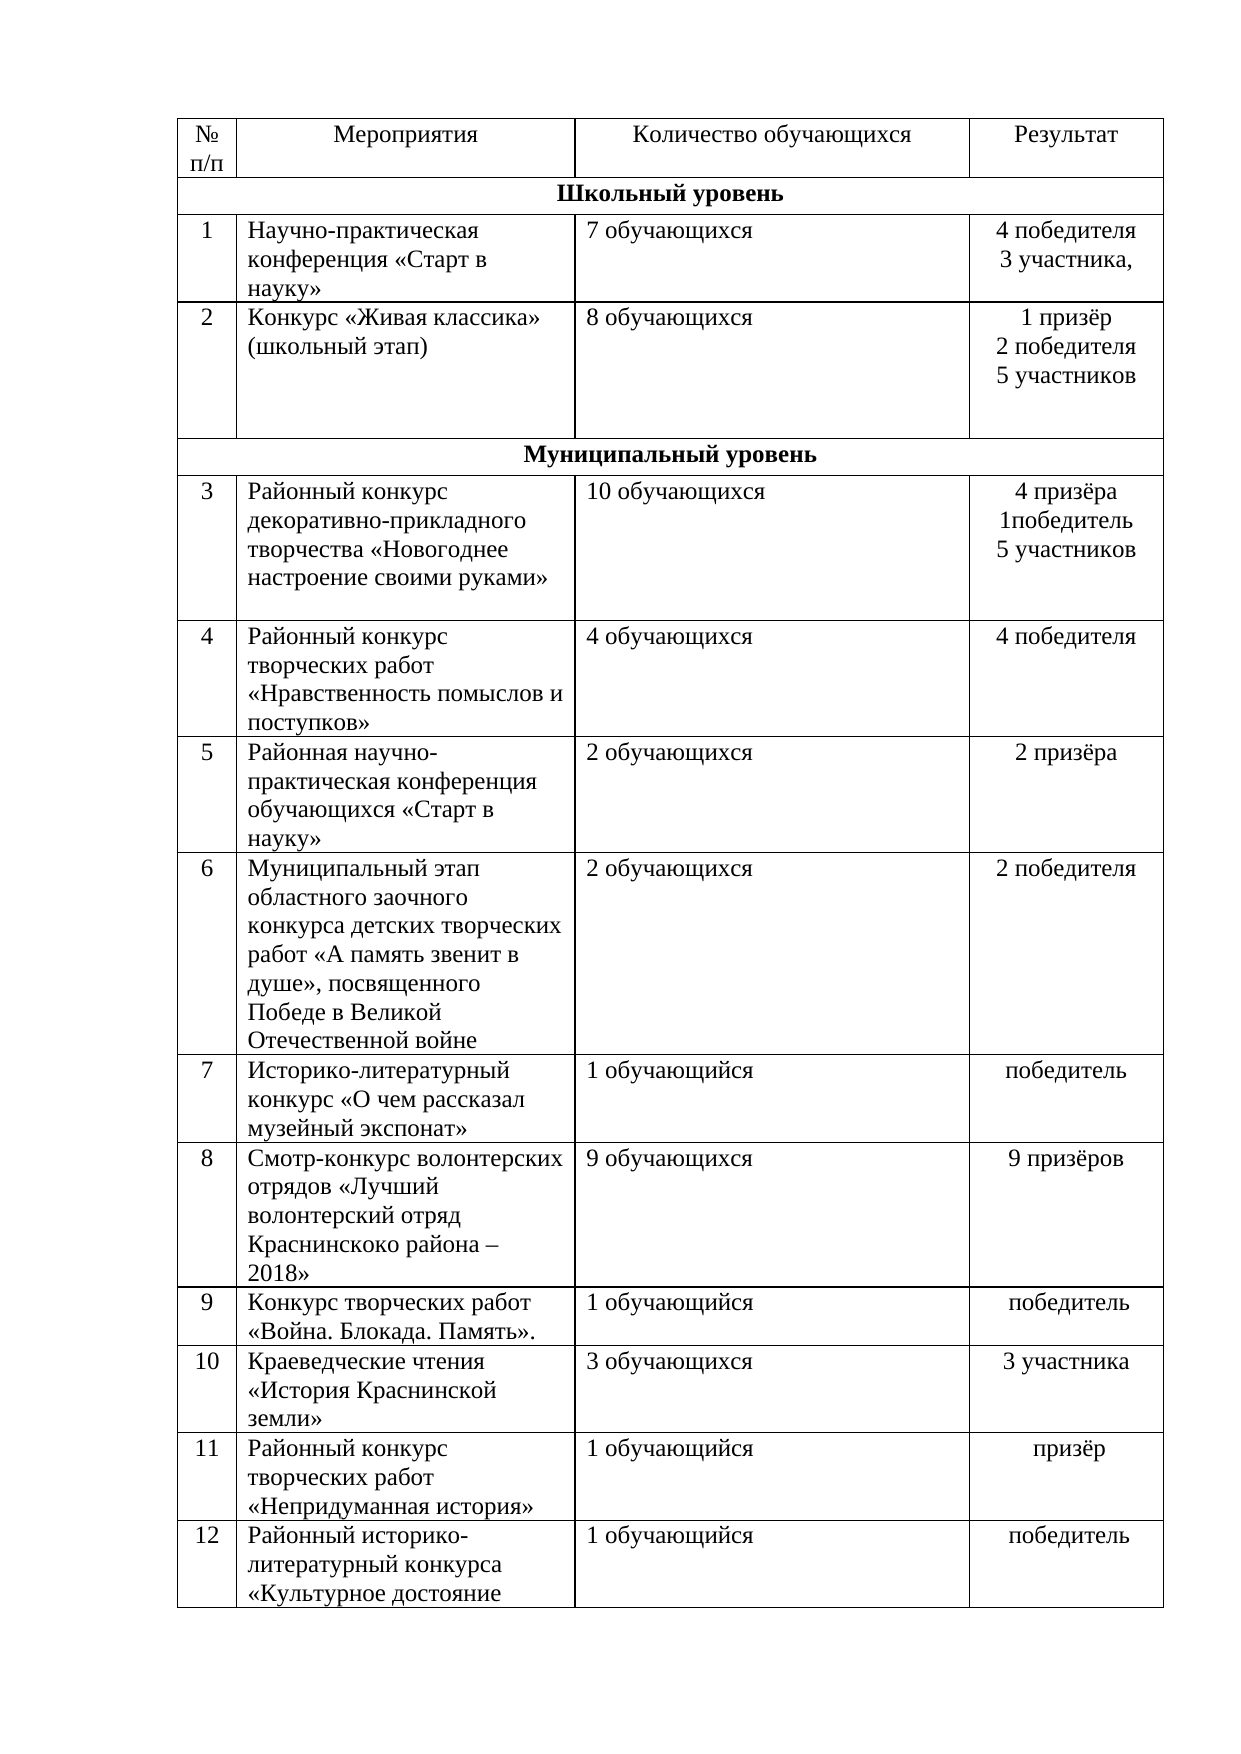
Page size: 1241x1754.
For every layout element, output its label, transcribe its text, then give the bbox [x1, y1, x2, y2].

table_cell 6 [178, 853, 236, 1054]
table_cell 4 победителя 3 участника, [970, 215, 1163, 301]
table_cell 7 обучающихся [576, 215, 969, 301]
table_cell 4 победителя [970, 621, 1163, 736]
table_cell 1 обучающийся [576, 1288, 969, 1345]
table_cell победитель [970, 1055, 1163, 1142]
table_cell Районная научно-практическая конференция обучающихся «Старт в науку» [237, 737, 574, 852]
table_cell 3 участника [970, 1346, 1163, 1432]
table_cell 1 обучающийся [576, 1521, 969, 1607]
table_cell 1 [178, 215, 236, 301]
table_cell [237, 1521, 574, 1607]
table_cell 1 обучающийся [576, 1433, 969, 1519]
table_cell 7 [178, 1055, 236, 1142]
table_cell 3 обучающихся [576, 1346, 969, 1432]
table_cell 8 обучающихся [576, 303, 969, 438]
table_cell Школьный уровень [178, 178, 1163, 214]
table_cell Районный конкурс декоративно-прикладного творчества «Новогоднее настроение своими руками» [237, 476, 574, 620]
table_cell 2 победителя [970, 853, 1163, 1054]
table_cell 5 [178, 737, 236, 852]
table_cell Историко-литературный конкурс «О чем рассказал музейный экспонат» [237, 1055, 574, 1142]
table_cell Муниципальный уровень [178, 439, 1163, 475]
table_cell 8 [178, 1143, 236, 1286]
table_cell Конкурс «Живая классика» (школьный этап) [237, 303, 574, 438]
table_cell 9 призёров [970, 1143, 1163, 1286]
table_cell 4 призёра 1победитель 5 участников [970, 476, 1163, 620]
table_cell 10 [178, 1346, 236, 1432]
table_cell Краеведческие чтения «История Краснинской земли» [237, 1346, 574, 1432]
table_cell 11 [178, 1433, 236, 1519]
table_cell 9 обучающихся [576, 1143, 969, 1286]
table_cell Районный конкурс творческих работ «Нравственность помыслов и поступков» [237, 621, 574, 736]
table_header Количество обучающихся [576, 119, 969, 177]
table_cell Научно-практическая конференция «Старт в науку» [237, 215, 574, 301]
table_cell победитель [970, 1288, 1163, 1345]
table_cell призёр [970, 1433, 1163, 1519]
table_cell победитель [970, 1521, 1163, 1607]
table_cell Конкурс творческих работ «Война. Блокада. Память». [237, 1288, 574, 1345]
table_cell 4 обучающихся [576, 621, 969, 736]
table_cell 2 обучающихся [576, 853, 969, 1054]
table_cell 3 [178, 476, 236, 620]
table_cell 1 обучающийся [576, 1055, 969, 1142]
table_cell 9 [178, 1288, 236, 1345]
table_cell 12 [178, 1521, 236, 1607]
table_cell 2 призёра [970, 737, 1163, 852]
table_header Мероприятия [237, 119, 574, 177]
table_cell 1 призёр 2 победителя 5 участников [970, 303, 1163, 438]
table_cell Районный конкурс творческих работ «Непридуманная история» [237, 1433, 574, 1519]
table_cell 10 обучающихся [576, 476, 969, 620]
table_cell 2 обучающихся [576, 737, 969, 852]
table_cell Смотр-конкурс волонтерских отрядов «Лучший волонтерский отряд Краснинскоко района – 2018» [237, 1143, 574, 1286]
table_cell Муниципальный этап областного заочного конкурса детских творческих работ «А память звенит в душе», посвященного Победе в Великой Отечественной войне [237, 853, 574, 1054]
table_header № п/п [178, 119, 236, 177]
table_cell 2 [178, 303, 236, 438]
table_cell 4 [178, 621, 236, 736]
table_header Результат [970, 119, 1163, 177]
